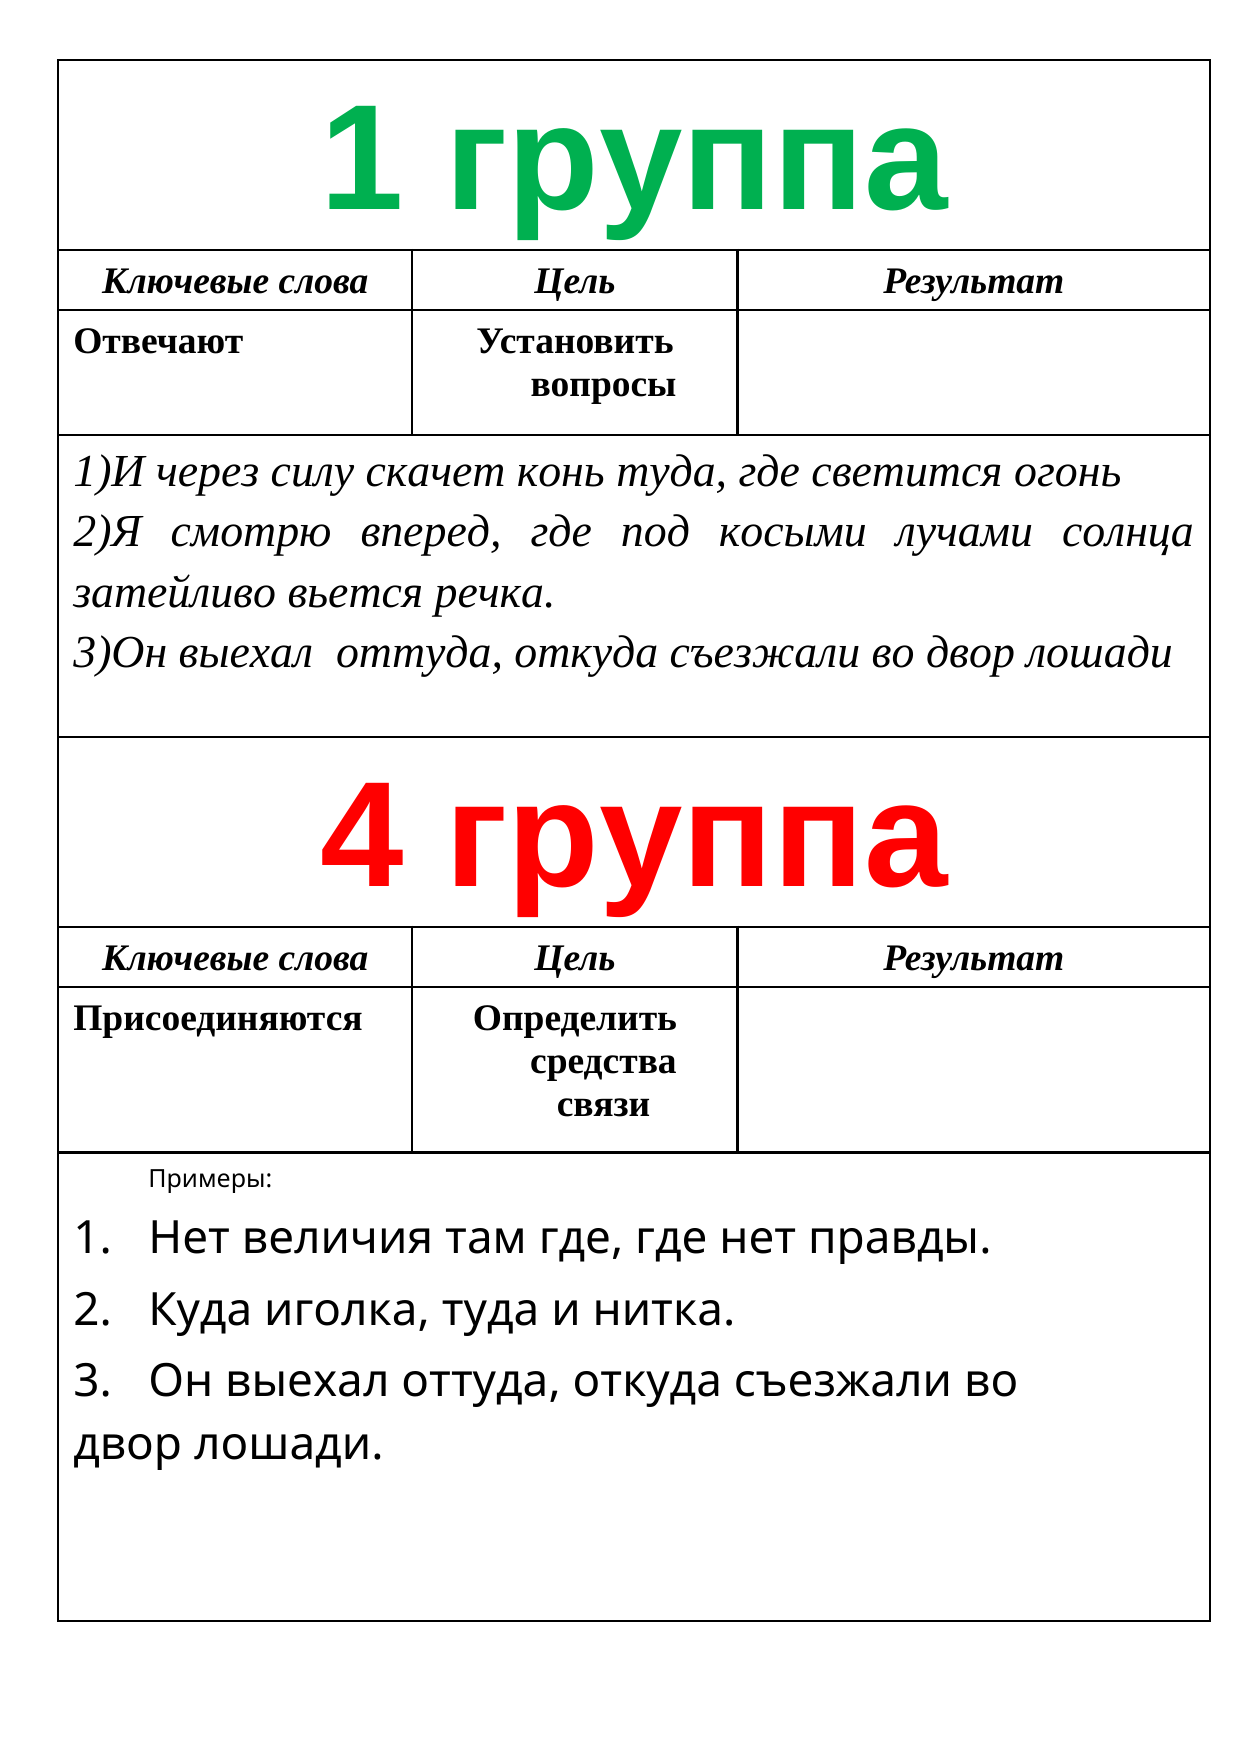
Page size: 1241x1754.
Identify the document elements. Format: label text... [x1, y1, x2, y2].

table_cell Результат [739, 928, 1209, 986]
table_cell Определить средства связи [413, 988, 736, 1151]
table_cell 4 группа [59, 738, 1209, 926]
table_cell Установить вопросы [413, 311, 736, 434]
table_cell Ключевые слова [59, 251, 411, 309]
table_cell [739, 311, 1209, 434]
table_cell Ключевые слова [59, 928, 411, 986]
table_cell Присоединяются [59, 988, 411, 1151]
table_cell Результат [739, 251, 1209, 309]
table_cell 1)И через силу скачет конь туда, где светится огонь 2)Я смотрю вперед, где под косыми лучами солнца затейливо вьется речка. 3)Он выехал оттуда, откуда съезжали во двор лошади [59, 436, 1209, 736]
table_cell Примеры: Нет величия там где, где нет правды. Куда иголка, туда и нитка. Он выехал оттуда, откуда съезжали во двор лошади. [59, 1154, 1209, 1619]
table_cell Цель [413, 928, 736, 986]
table_cell Цель [413, 251, 736, 309]
table_header 1 группа [59, 61, 1209, 249]
table_cell Отвечают [59, 311, 411, 434]
table_cell [739, 988, 1209, 1151]
